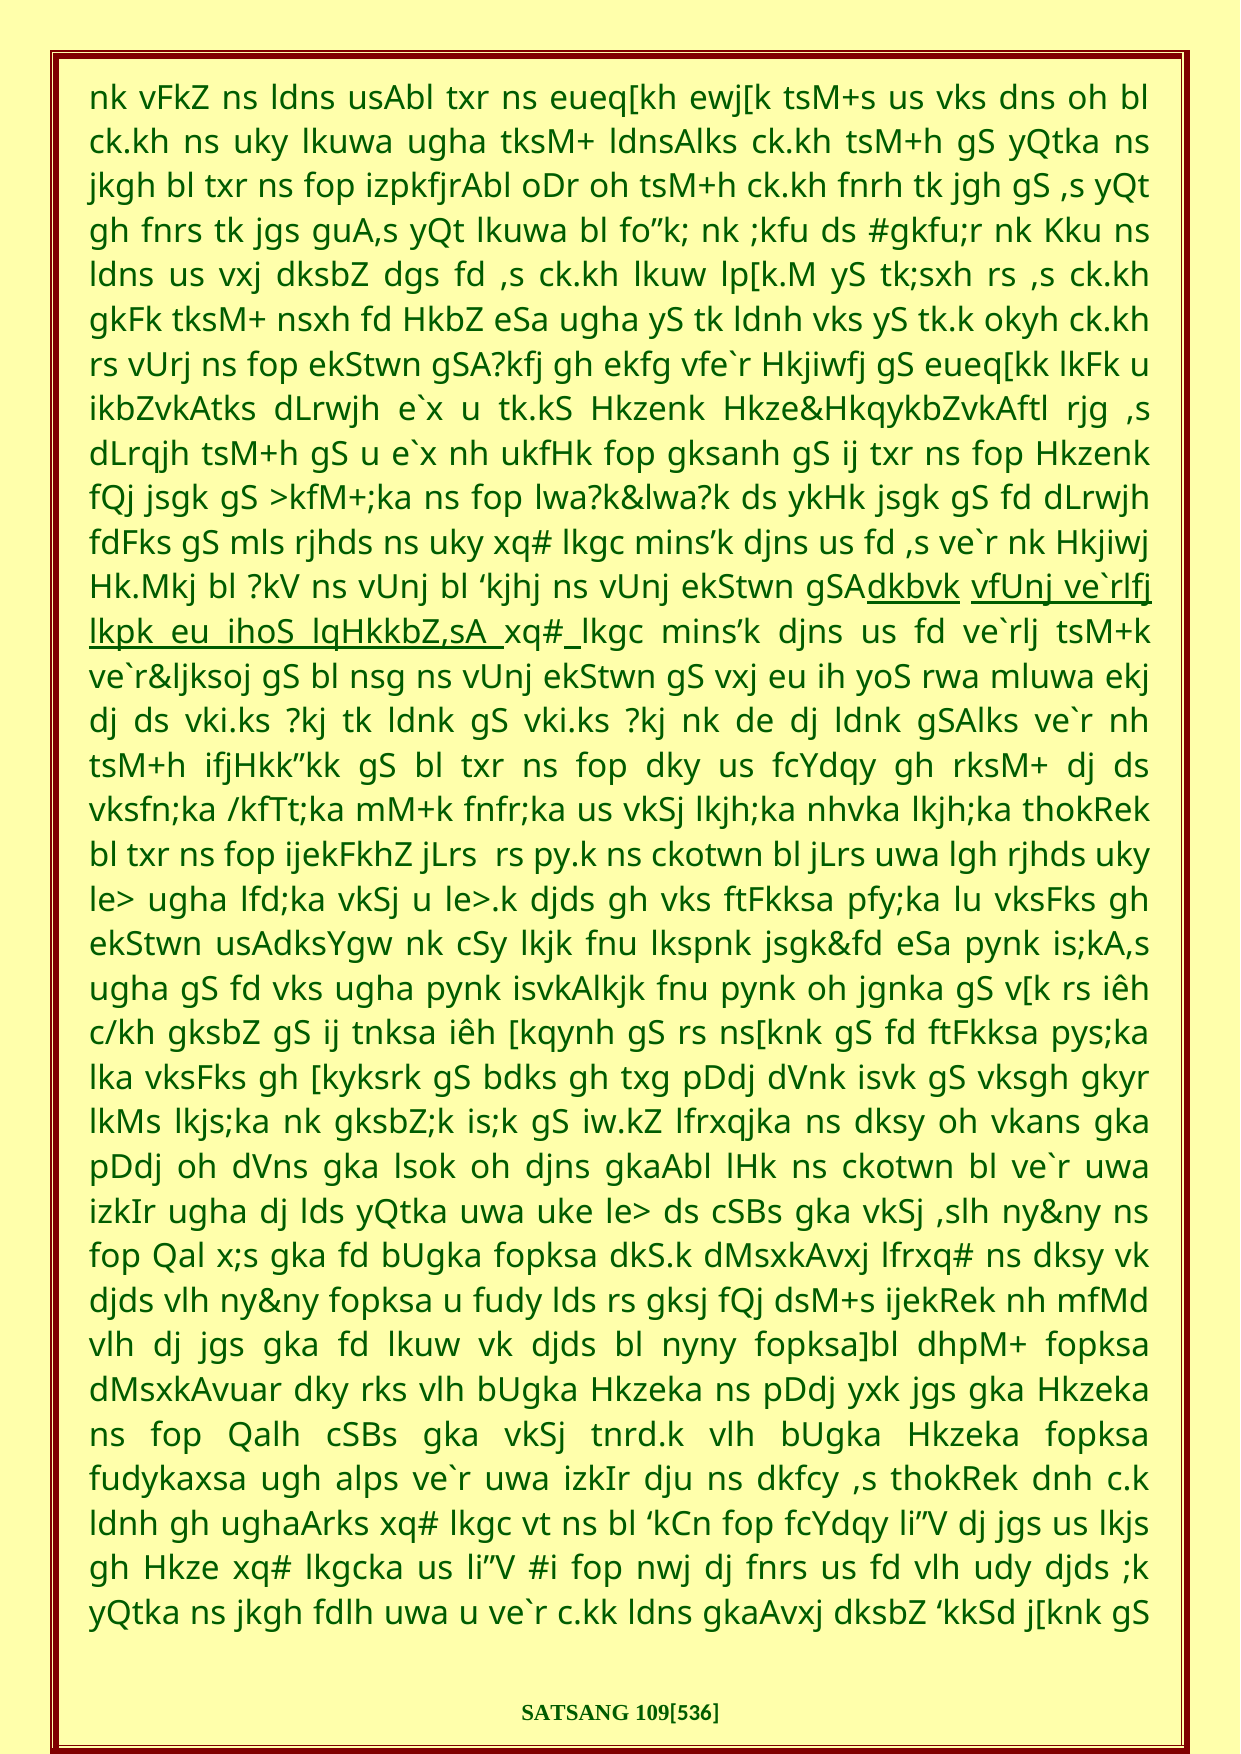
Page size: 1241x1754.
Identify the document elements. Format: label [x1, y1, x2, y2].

text [89, 74, 1152, 1634]
